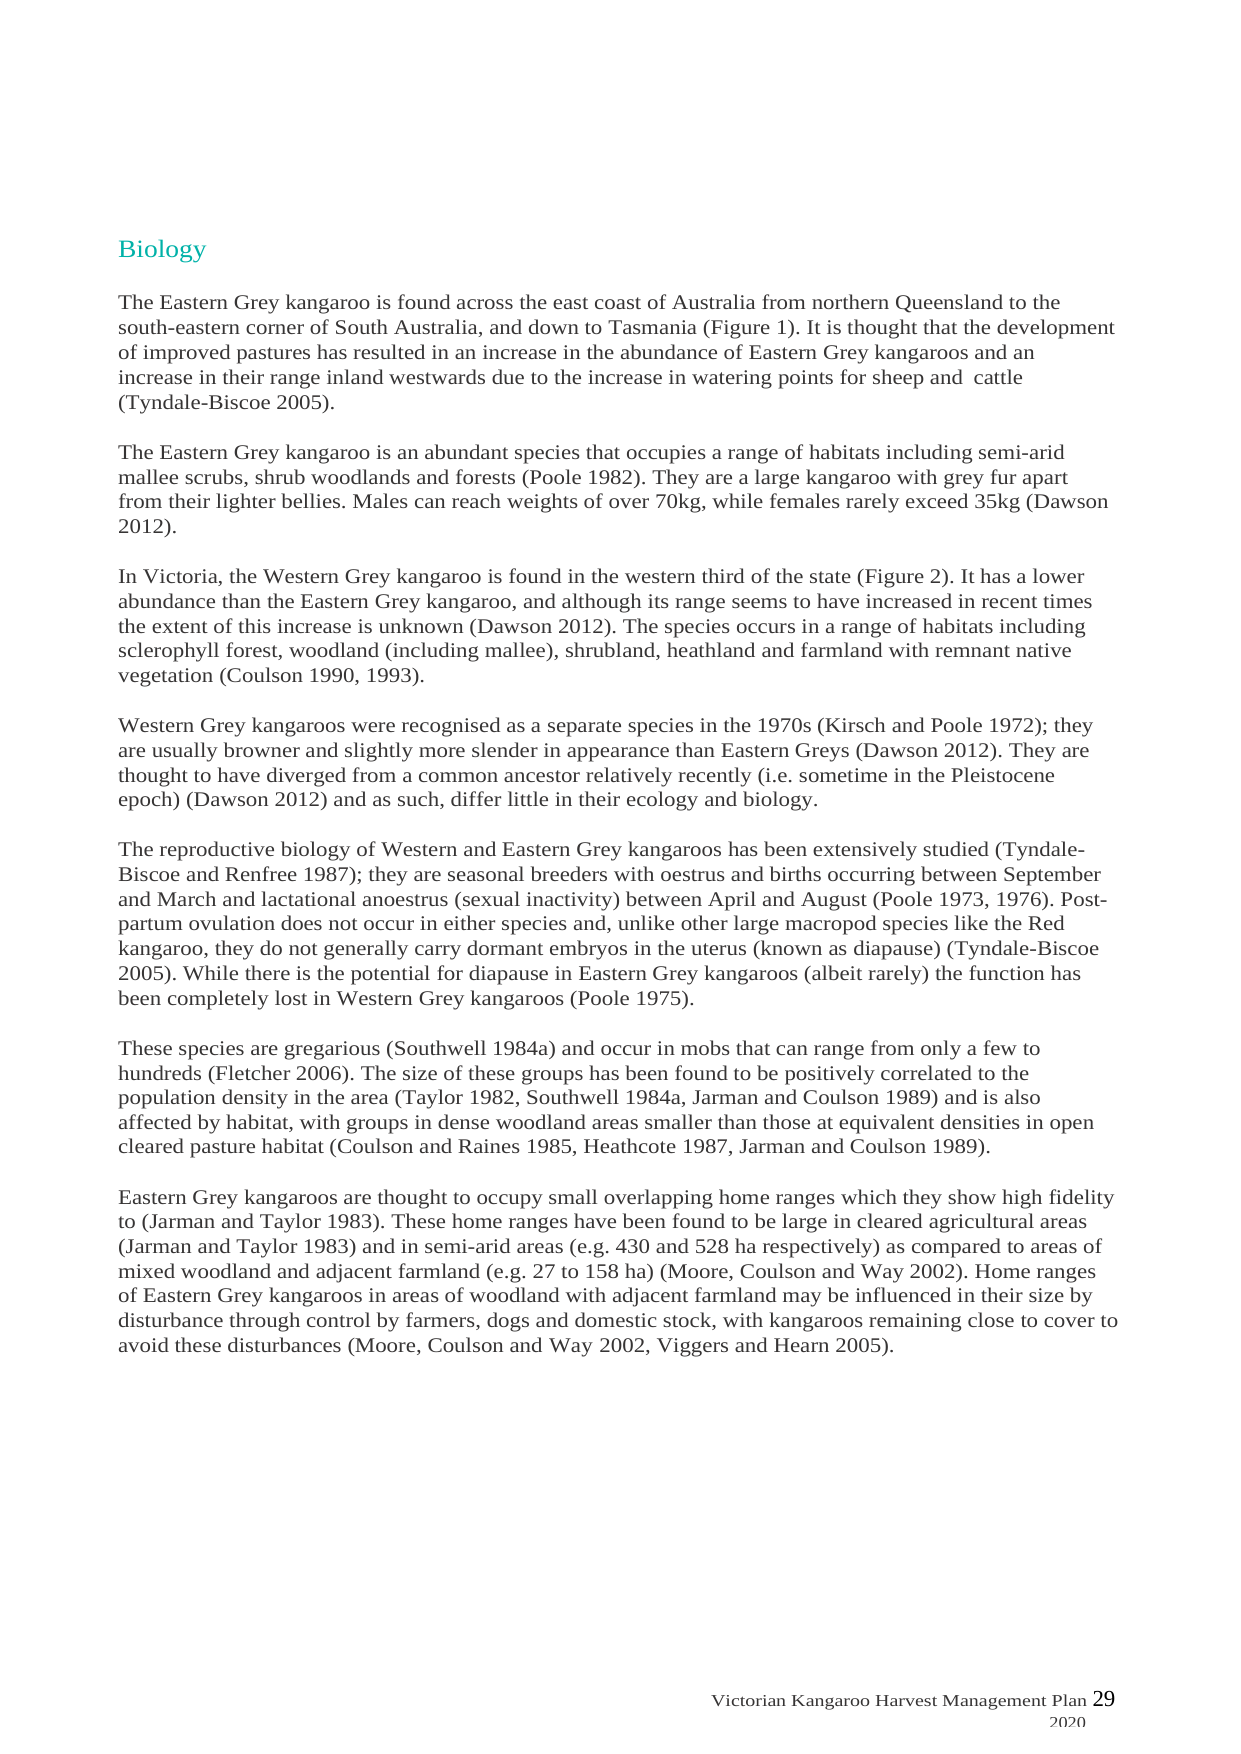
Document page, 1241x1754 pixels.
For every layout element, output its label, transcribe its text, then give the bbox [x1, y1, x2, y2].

text The Eastern Grey kangaroo is found across the east coast of Australia from northern Queensland to the south-eastern corner of South Australia, and down to Tasmania (Figure 1). It is thought that the development of improved pastures has resulted in an increase in the abundance of Eastern Grey kangaroos and an increase in their range inland westwards due to the increase in watering points for sheep and cattle [118, 289, 1119, 389]
text The Eastern Grey kangaroo is an abundant species that occupies a range of habitats including semi-arid mallee scrubs, shrub woodlands and forests (Poole 1982). They are a large kangaroo with grey fur apart from their lighter bellies. Males can reach weights of over 70kg, while females rarely exceed 35kg (Dawson 2012). [118, 440, 1111, 538]
text In Victoria, the Western Grey kangaroo is found in the western third of the state (Figure 2). It has a lower abundance than the Eastern Grey kangaroo, and although its range seems to have increased in recent times the extent of this increase is unknown (Dawson 2012). The species occurs in a range of habitats including sclerophyll forest, woodland (including mallee), shrubland, heathland and farmland with remnant native vegetation (Coulson 1990, 1993). [118, 564, 1105, 687]
text (Tyndale-Biscoe 2005). [118, 390, 1171, 414]
text The reproductive biology of Western and Eastern Grey kangaroos has been extensively studied (Tyndale- Biscoe and Renfree 1987); they are seasonal breeders with oestrus and births occurring between September and March and lactational anoestrus (sexual inactivity) between April and August (Poole 1973, 1976). Post- partum ovulation does not occur in either species and, unlike other large macropod species like the Red kangaroo, they do not generally carry dormant embryos in the uterus (known as diapause) (Tyndale-Biscoe 2005). While there is the potential for diapause in Eastern Grey kangaroos (albeit rarely) the function has been completely lost in Western Grey kangaroos (Poole 1975). [118, 837, 1122, 1009]
text Eastern Grey kangaroos are thought to occupy small overlapping home ranges which they show high fidelity to (Jarman and Taylor 1983). These home ranges have been found to be large in cleared agricultural areas (Jarman and Taylor 1983) and in semi-arid areas (e.g. 430 and 528 ha respectively) as compared to areas of mixed woodland and adjacent farmland (e.g. 27 to 158 ha) (Moore, Coulson and Way 2002). Home ranges of Eastern Grey kangaroos in areas of woodland with adjacent farmland may be influenced in their size by disturbance through control by farmers, dogs and domestic stock, with kangaroos remaining close to cover to avoid these disturbances (Moore, Coulson and Way 2002, Viggers and Hearn 2005). [118, 1185, 1122, 1357]
subtitle Biology [118, 234, 1171, 263]
text Western Grey kangaroos were recognised as a separate species in the 1970s (Kirsch and Poole 1972); they are usually browner and slightly more slender in appearance than Eastern Greys (Dawson 2012). They are thought to have diverged from a common ancestor relatively recently (i.e. sometime in the Pleistocene epoch) (Dawson 2012) and as such, differ little in their ecology and biology. [118, 713, 1105, 811]
text These species are gregarious (Southwell 1984a) and occur in mobs that can range from only a few to hundreds (Fletcher 2006). The size of these groups has been found to be positively correlated to the population density in the area (Taylor 1982, Southwell 1984a, Jarman and Coulson 1989) and is also affected by habitat, with groups in dense woodland areas smaller than those at equivalent densities in open cleared pasture habitat (Coulson and Raines 1985, Heathcote 1987, Jarman and Coulson 1989). [118, 1036, 1105, 1158]
